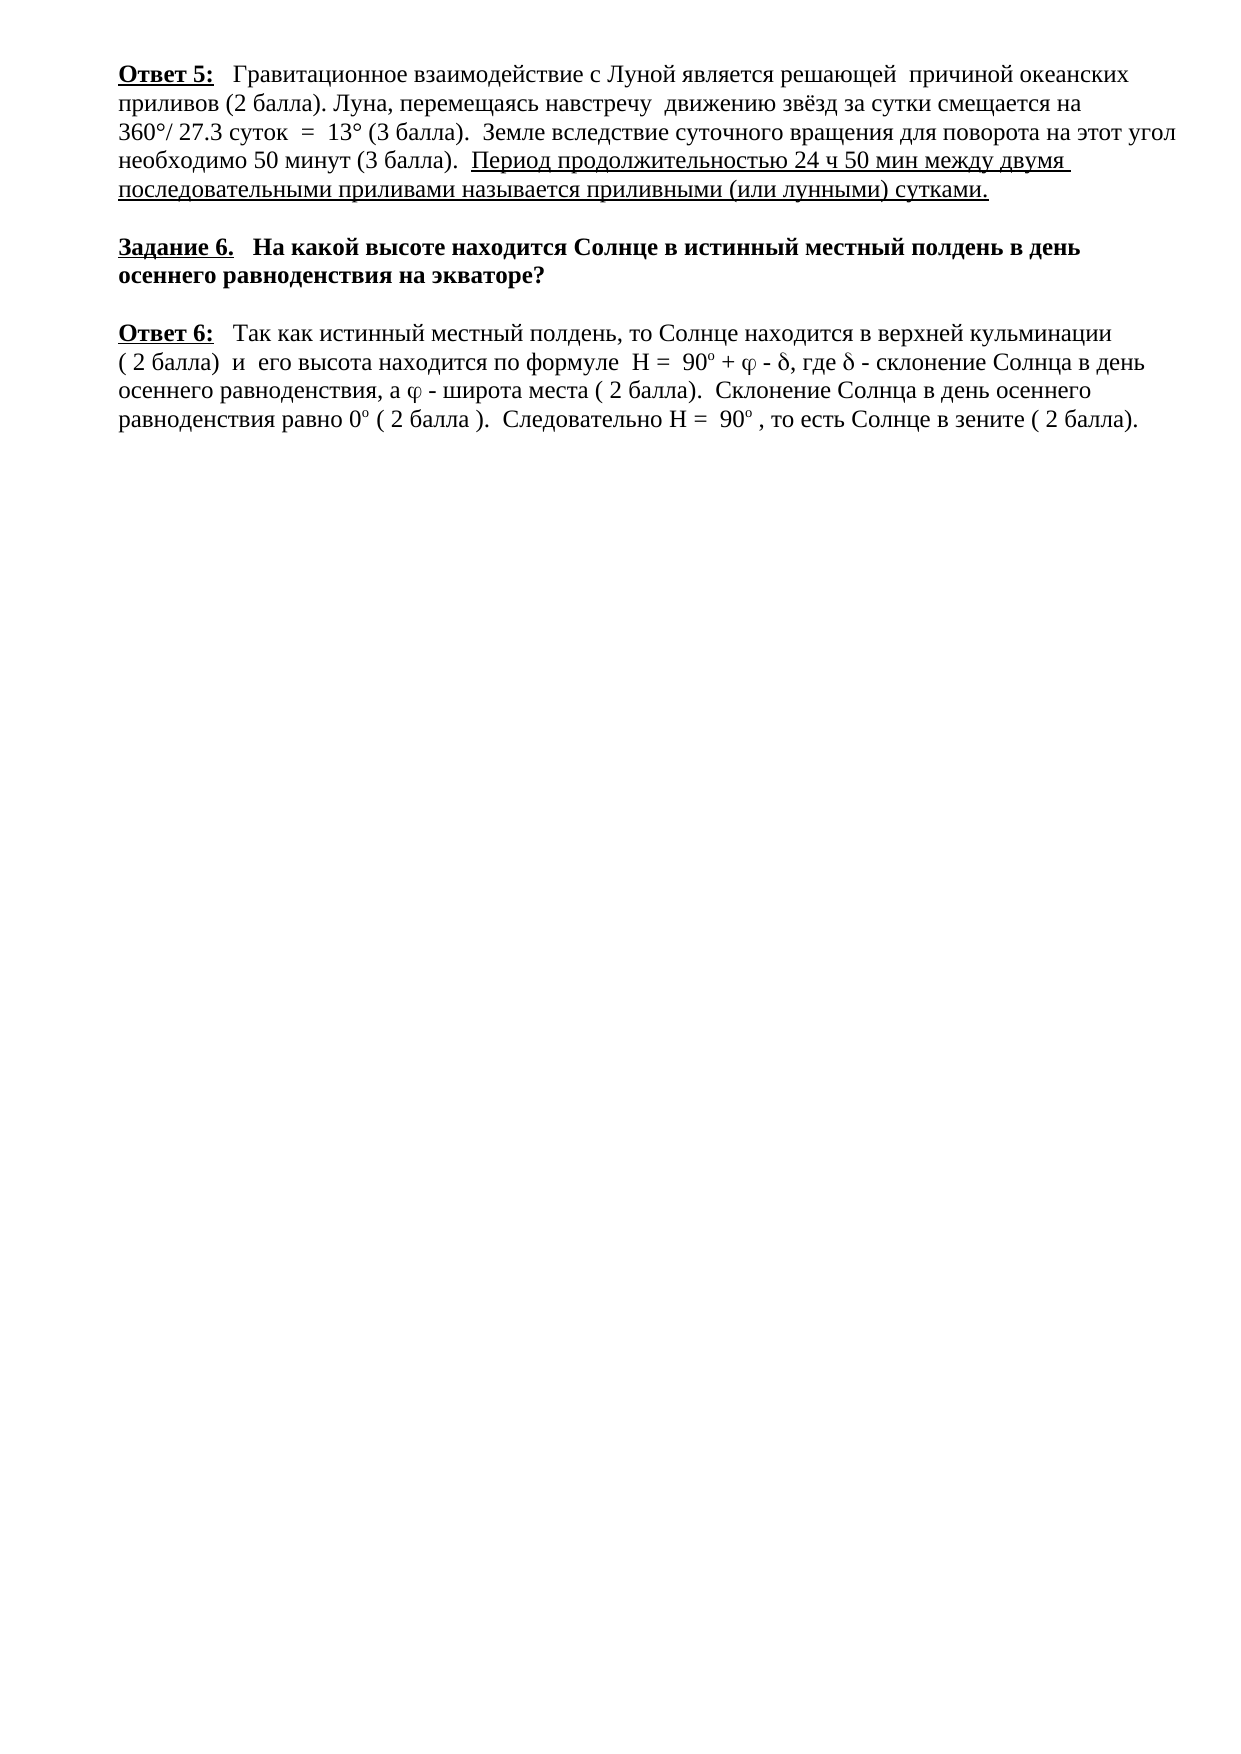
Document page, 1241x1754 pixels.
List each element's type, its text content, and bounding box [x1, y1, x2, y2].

text Задание 6. На какой высоте находится Солнце в истинный местный полдень в день осеннего равноденствия на экваторе? [118, 203, 1181, 289]
text Ответ 6: Так как истинный местный полдень, то Солнце находится в верхней кульминации [118, 318, 1181, 347]
text ( 2 балла) и его высота находится по формуле H = 90о + - , где - склонение Солнца в день осеннего равноденствия, а - широта места ( 2 балла). Склонение Солнца в день осеннего равноденствия равно 0о ( 2 балла ). Следовательно H = 90о , то есть Солнце в зените ( 2 балла). [118, 347, 1181, 433]
text Ответ 5: Гравитационное взаимодействие с Луной является решающей причиной океанских приливов (2 балла). Луна, перемещаясь навстречу движению звёзд за сутки смещается на 360°/ 27.3 cуток = 13° (3 балла). Земле вследствие суточного вращения для поворота на этот угол необходимо 50 минут (3 балла). Период продолжительностью 24 ч 50 мин между двумя последовательными приливами называется приливными (или лунными) сутками. [118, 59, 1181, 203]
